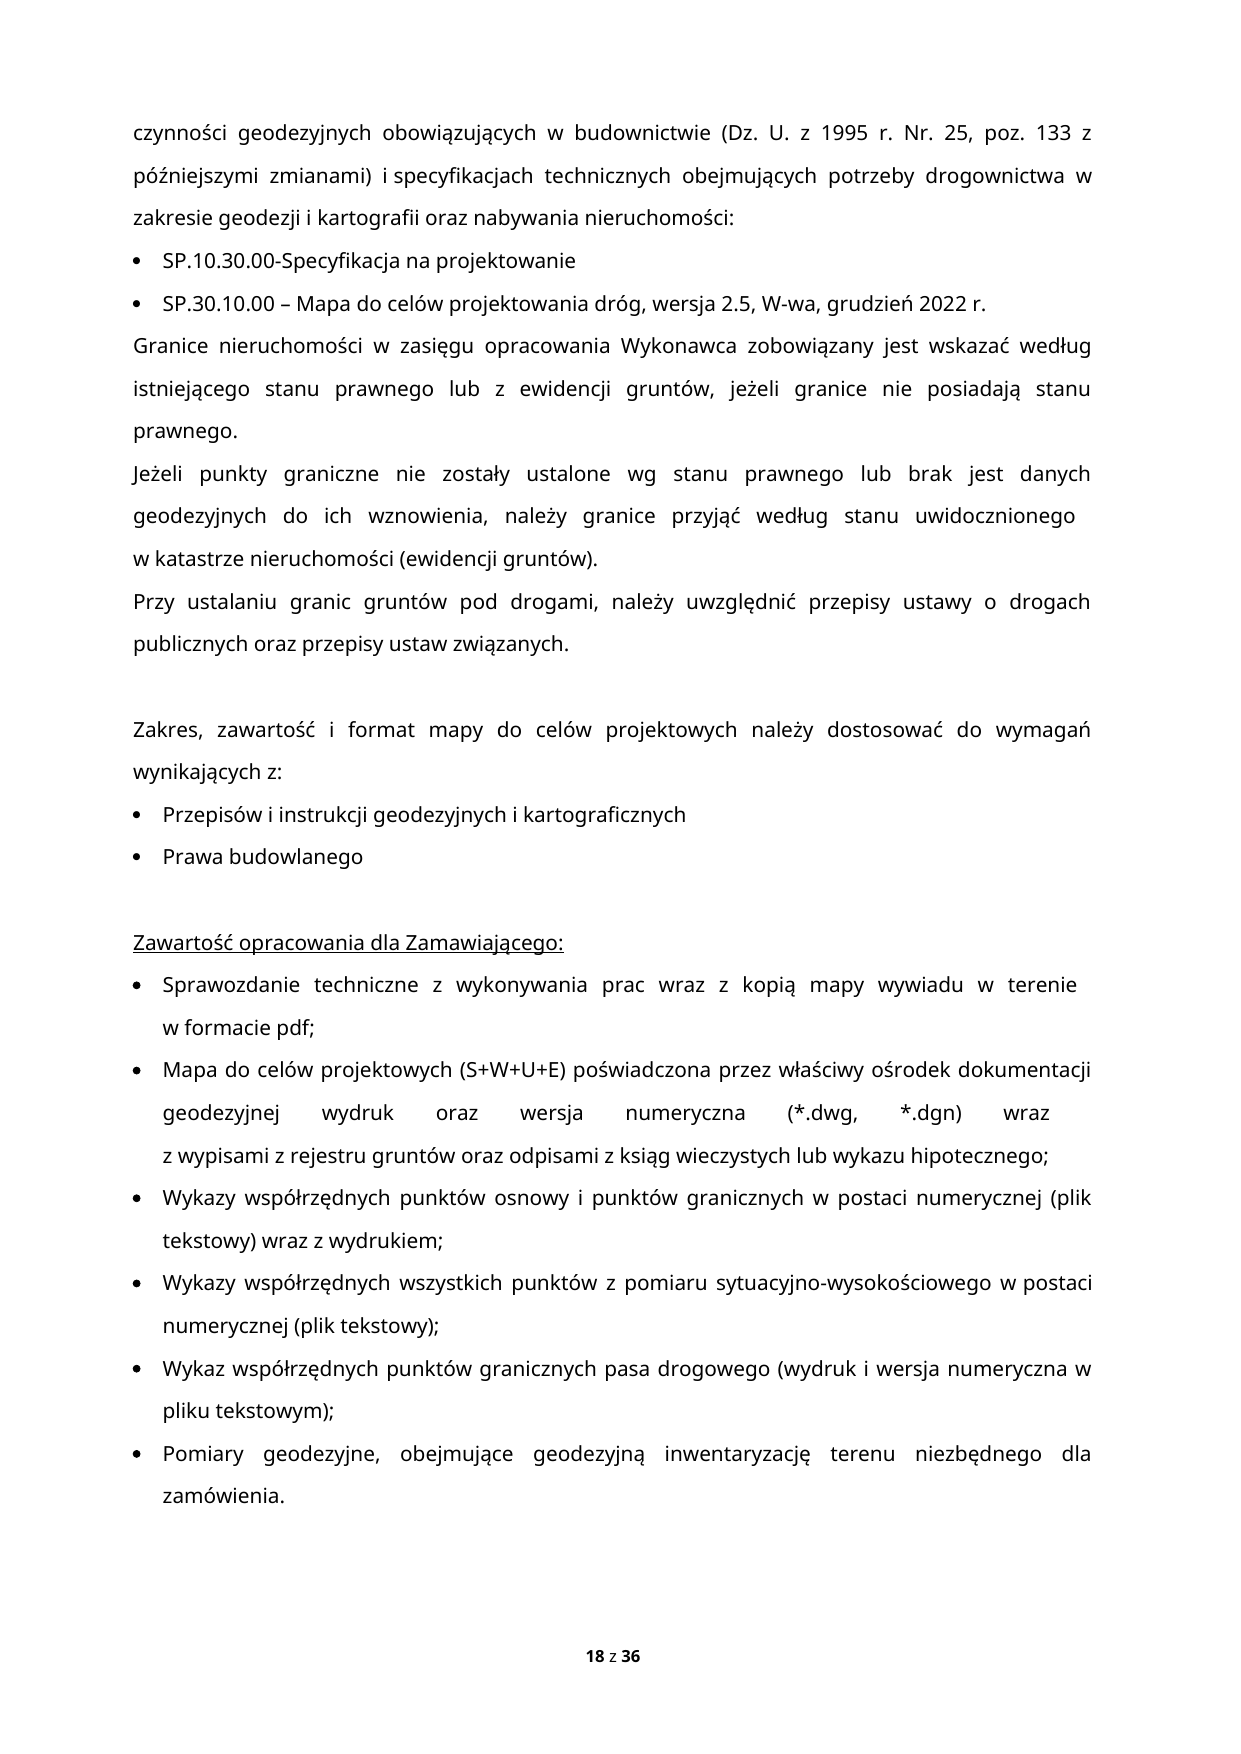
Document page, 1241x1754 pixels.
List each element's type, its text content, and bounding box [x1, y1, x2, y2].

list Sprawozdanie techniczne z wykonywania prac wraz z kopią mapy wywiadu w terenie w formacie pdf; [133, 970, 1093, 1041]
list Wykazy współrzędnych wszystkich punktów z pomiaru sytuacyjno-wysokościowego w postaci numerycznej (plik tekstowy); [133, 1268, 1093, 1339]
list Wykazy współrzędnych punktów osnowy i punktów granicznych w postaci numerycznej (plik tekstowy) wraz z wydrukiem; [133, 1183, 1093, 1254]
text Przy ustalaniu granic gruntów pod drogami, należy uwzględnić przepisy ustawy o drogach publicznych oraz przepisy ustaw związanych. [133, 587, 1093, 658]
text Zawartość opracowania dla Zamawiającego: [133, 928, 1093, 956]
list Wykaz współrzędnych punktów granicznych pasa drogowego (wydruk i wersja numeryczna w pliku tekstowym); [133, 1354, 1093, 1425]
text Granice nieruchomości w zasięgu opracowania Wykonawca zobowiązany jest wskazać według istniejącego stanu prawnego lub z ewidencji gruntów, jeżeli granice nie posiadają stanu prawnego. [133, 331, 1093, 445]
text Jeżeli punkty graniczne nie zostały ustalone wg stanu prawnego lub brak jest danych geodezyjnych do ich wznowienia, należy granice przyjąć według stanu uwidocznionego w katastrze nieruchomości (ewidencji gruntów). [133, 459, 1093, 573]
list Mapa do celów projektowych (S+W+U+E) poświadczona przez właściwy ośrodek dokumentacji geodezyjnej wydruk oraz wersja numeryczna (*.dwg, *.dgn) wraz z wypisami z rejestru gruntów oraz odpisami z ksiąg wieczystych lub wykazu hipotecznego; [133, 1056, 1093, 1169]
list SP.10.30.00-Specyfikacja na projektowanie [133, 246, 1093, 274]
list SP.30.10.00 – Mapa do celów projektowania dróg, wersja 2.5, W-wa, grudzień 2022 r. [133, 289, 1093, 317]
list Przepisów i instrukcji geodezyjnych i kartograficznych [133, 800, 1093, 828]
list Pomiary geodezyjne, obejmujące geodezyjną inwentaryzację terenu niezbędnego dla zamówienia. [133, 1439, 1093, 1510]
list Prawa budowlanego [133, 842, 1093, 871]
text Zakres, zawartość i format mapy do celów projektowych należy dostosować do wymagań wynikających z: [133, 715, 1093, 786]
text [133, 118, 1093, 232]
